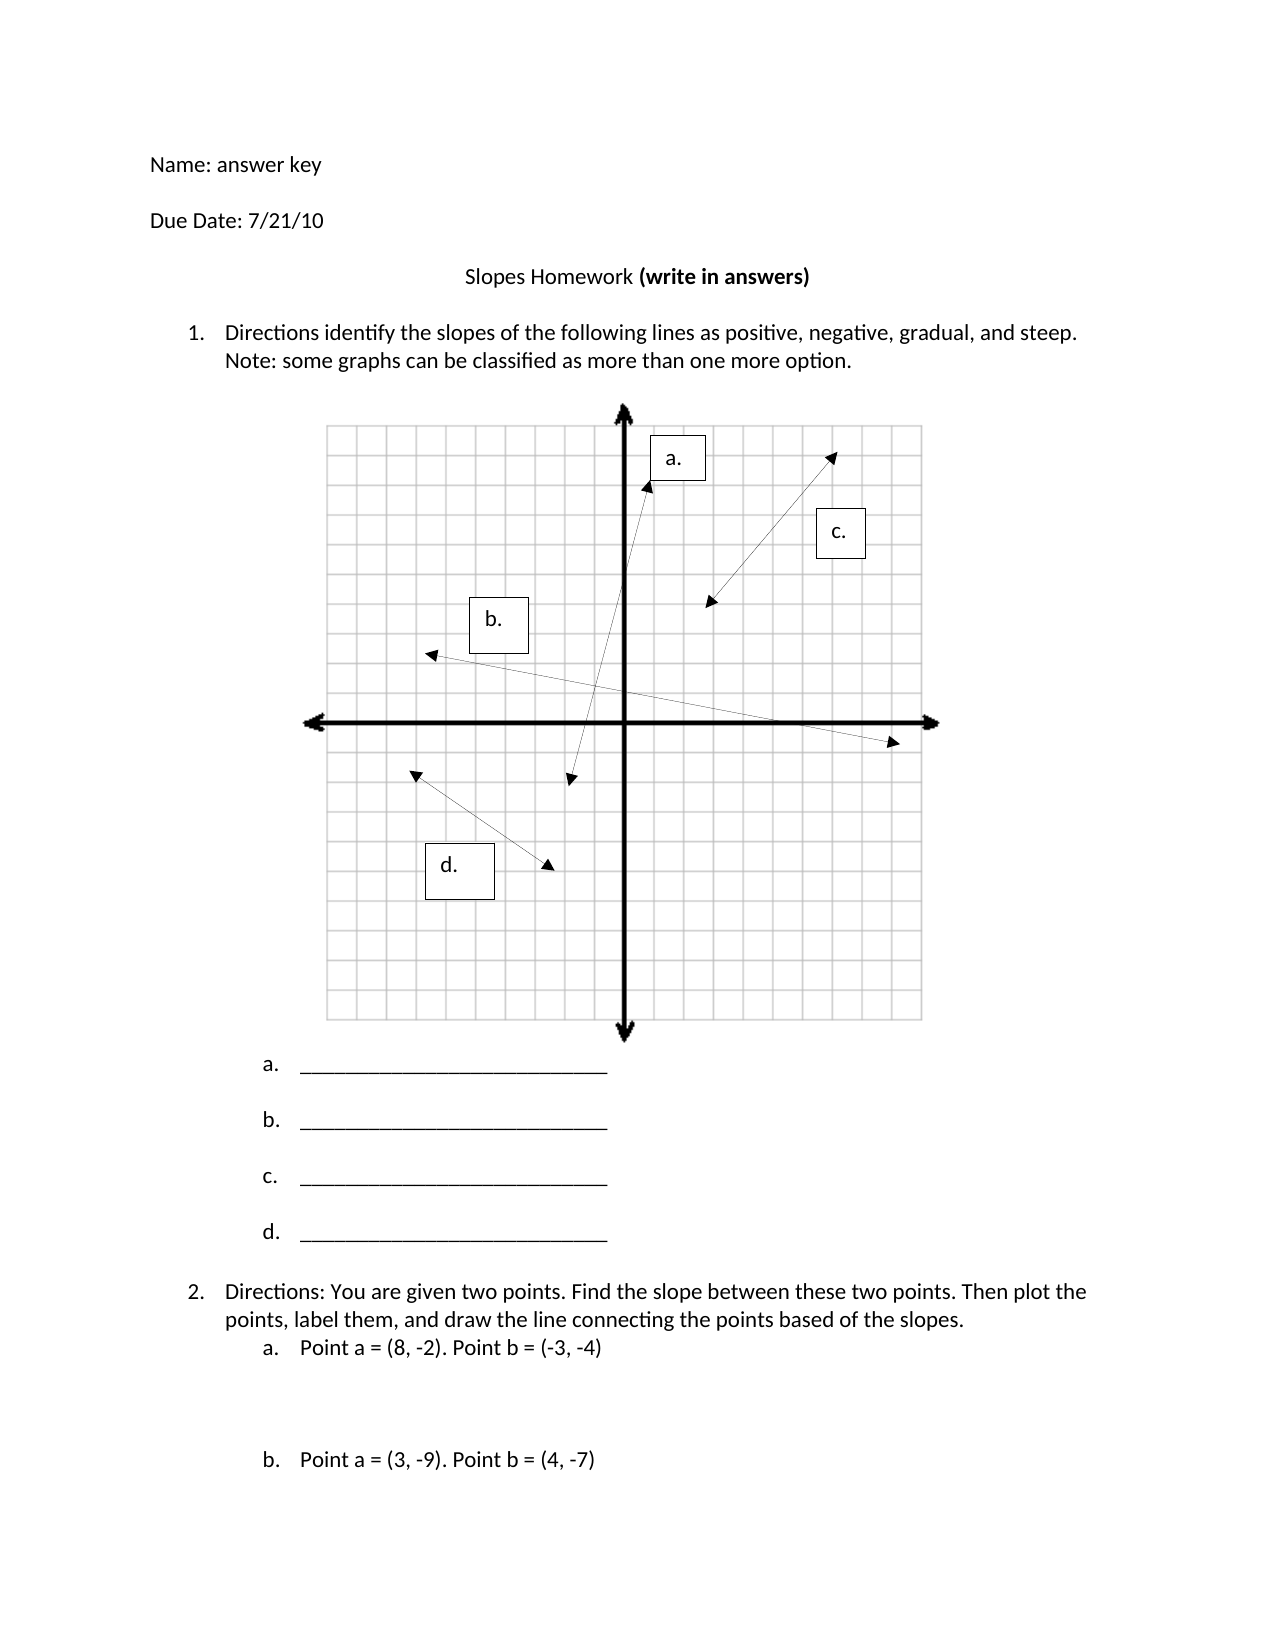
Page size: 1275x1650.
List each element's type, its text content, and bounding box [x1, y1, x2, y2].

list Point a = (3, -9). Point b = (4, -7) [262, 1446, 1125, 1473]
list ___________________________ [262, 1105, 1125, 1133]
text Slopes Homework (write in answers) [150, 262, 1125, 290]
list ___________________________ [262, 1217, 1125, 1245]
list ___________________________ [262, 1161, 1125, 1189]
text Name: answer key [150, 150, 1125, 178]
list Point a = (8, -2). Point b = (-3, -4) [262, 1333, 1125, 1361]
text Due Date: 7/21/10 [150, 206, 1125, 234]
list Directions identify the slopes of the following lines as positive, negative, gradual, and steep. Note: some graphs can be classified as more than one more option. [187, 318, 1125, 374]
picture [300, 402, 946, 1049]
list Directions: You are given two points. Find the slope between these two points. Then plot the points, label them, and draw the line connecting the points based of the slopes. [187, 1277, 1125, 1333]
list ___________________________ [262, 1049, 1125, 1077]
